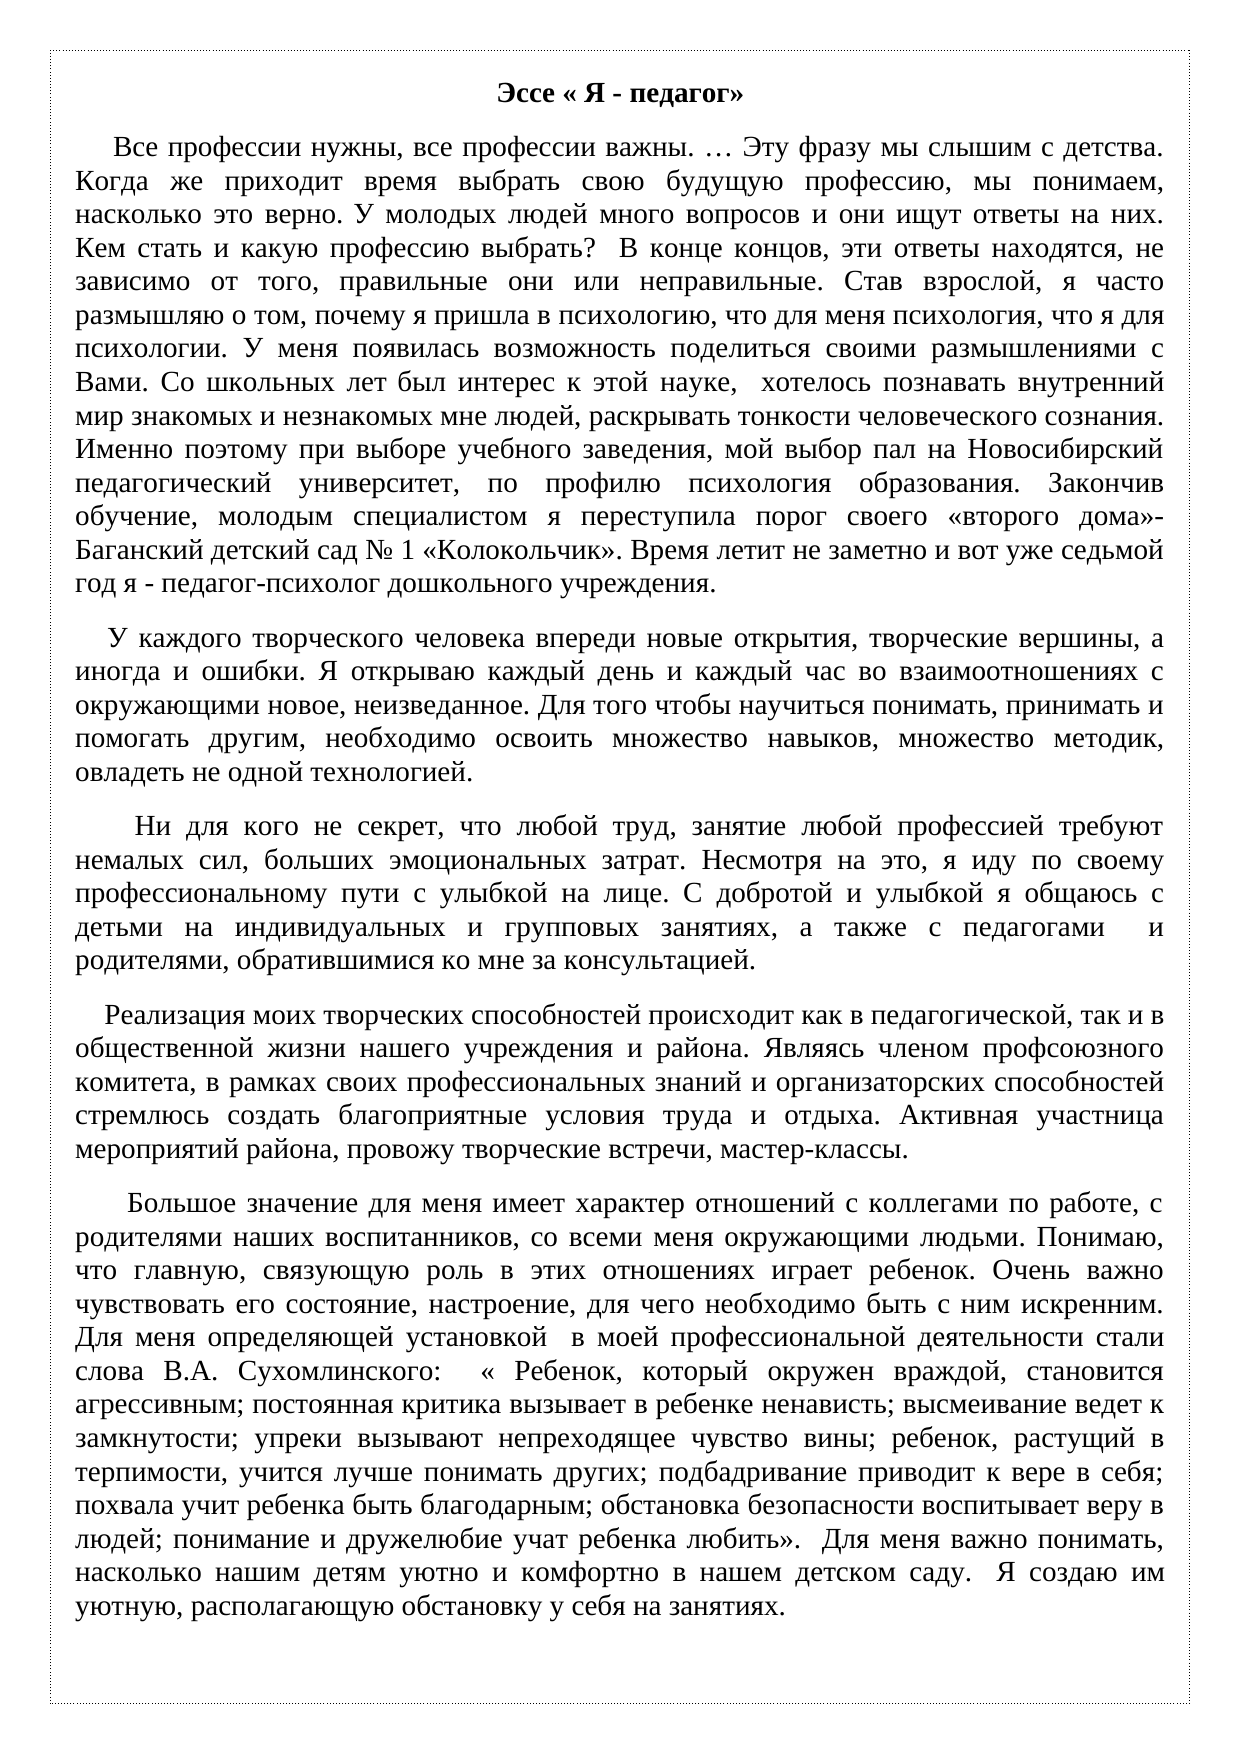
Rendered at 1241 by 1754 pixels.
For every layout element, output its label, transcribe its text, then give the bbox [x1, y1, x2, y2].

text Ни для кого не секрет, что любой труд, занятие любой профессией требуют немалых сил, больших эмоциональных затрат. Несмотря на это, я иду по своему профессиональному пути с улыбкой на лице. С добротой и улыбкой я общаюсь с детьми на индивидуальных и групповых занятиях, а также с педагогами и родителями, обратившимися ко мне за консультацией. [75, 808, 1165, 976]
text Все профессии нужны, все профессии важны. … Эту фразу мы слышим с детства. Когда же приходит время выбрать свою будущую профессию, мы понимаем, насколько это верно. У молодых людей много вопросов и они ищут ответы на них. Кем стать и какую профессию выбрать? В конце концов, эти ответы находятся, не зависимо от того, правильные они или неправильные. Став взрослой, я часто размышляю о том, почему я пришла в психологию, что для меня психология, что я для психологии. У меня появилась возможность поделиться своими размышлениями с Вами. Со школьных лет был интерес к этой науке, хотелось познавать внутренний мир знакомых и незнакомых мне людей, раскрывать тонкости человеческого сознания. Именно поэтому при выборе учебного заведения, мой выбор пал на Новосибирский педагогический университет, по профилю психология образования. Закончив обучение, молодым специалистом я переступила порог своего «второго дома»- Баганский детский сад № 1 «Колокольчик». Время летит не заметно и вот уже седьмой год я - педагог-психолог дошкольного учреждения. [75, 129, 1165, 599]
text Эссе « Я - педагог» [75, 75, 1165, 108]
text У каждого творческого человека впереди новые открытия, творческие вершины, а иногда и ошибки. Я открываю каждый день и каждый час во взаимоотношениях с окружающими новое, неизведанное. Для того чтобы научиться понимать, принимать и помогать другим, необходимо освоить множество навыков, множество методик, овладеть не одной технологией. [75, 620, 1165, 787]
text Большое значение для меня имеет характер отношений с коллегами по работе, с родителями наших воспитанников, со всеми меня окружающими людьми. Понимаю, что главную, связующую роль в этих отношениях играет ребенок. Очень важно чувствовать его состояние, настроение, для чего необходимо быть с ним искренним. Для меня определяющей установкой в моей профессиональной деятельности стали слова В.А. Сухомлинского: « Ребенок, который окружен враждой, становится агрессивным; постоянная критика вызывает в ребенке ненависть; высмеивание ведет к замкнутости; упреки вызывают непреходящее чувство вины; ребенок, растущий в терпимости, учится лучше понимать других; подбадривание приводит к вере в себя; похвала учит ребенка быть благодарным; обстановка безопасности воспитывает веру в людей; понимание и дружелюбие учат ребенка любить». Для меня важно понимать, насколько нашим детям уютно и комфортно в нашем детском саду. Я создаю им уютную, располагающую обстановку у себя на занятиях. [75, 1185, 1165, 1621]
text Реализация моих творческих способностей происходит как в педагогической, так и в общественной жизни нашего учреждения и района. Являясь членом профсоюзного комитета, в рамках своих профессиональных знаний и организаторских способностей стремлюсь создать благоприятные условия труда и отдыха. Активная участница мероприятий района, провожу творческие встречи, мастер-классы. [75, 997, 1165, 1164]
